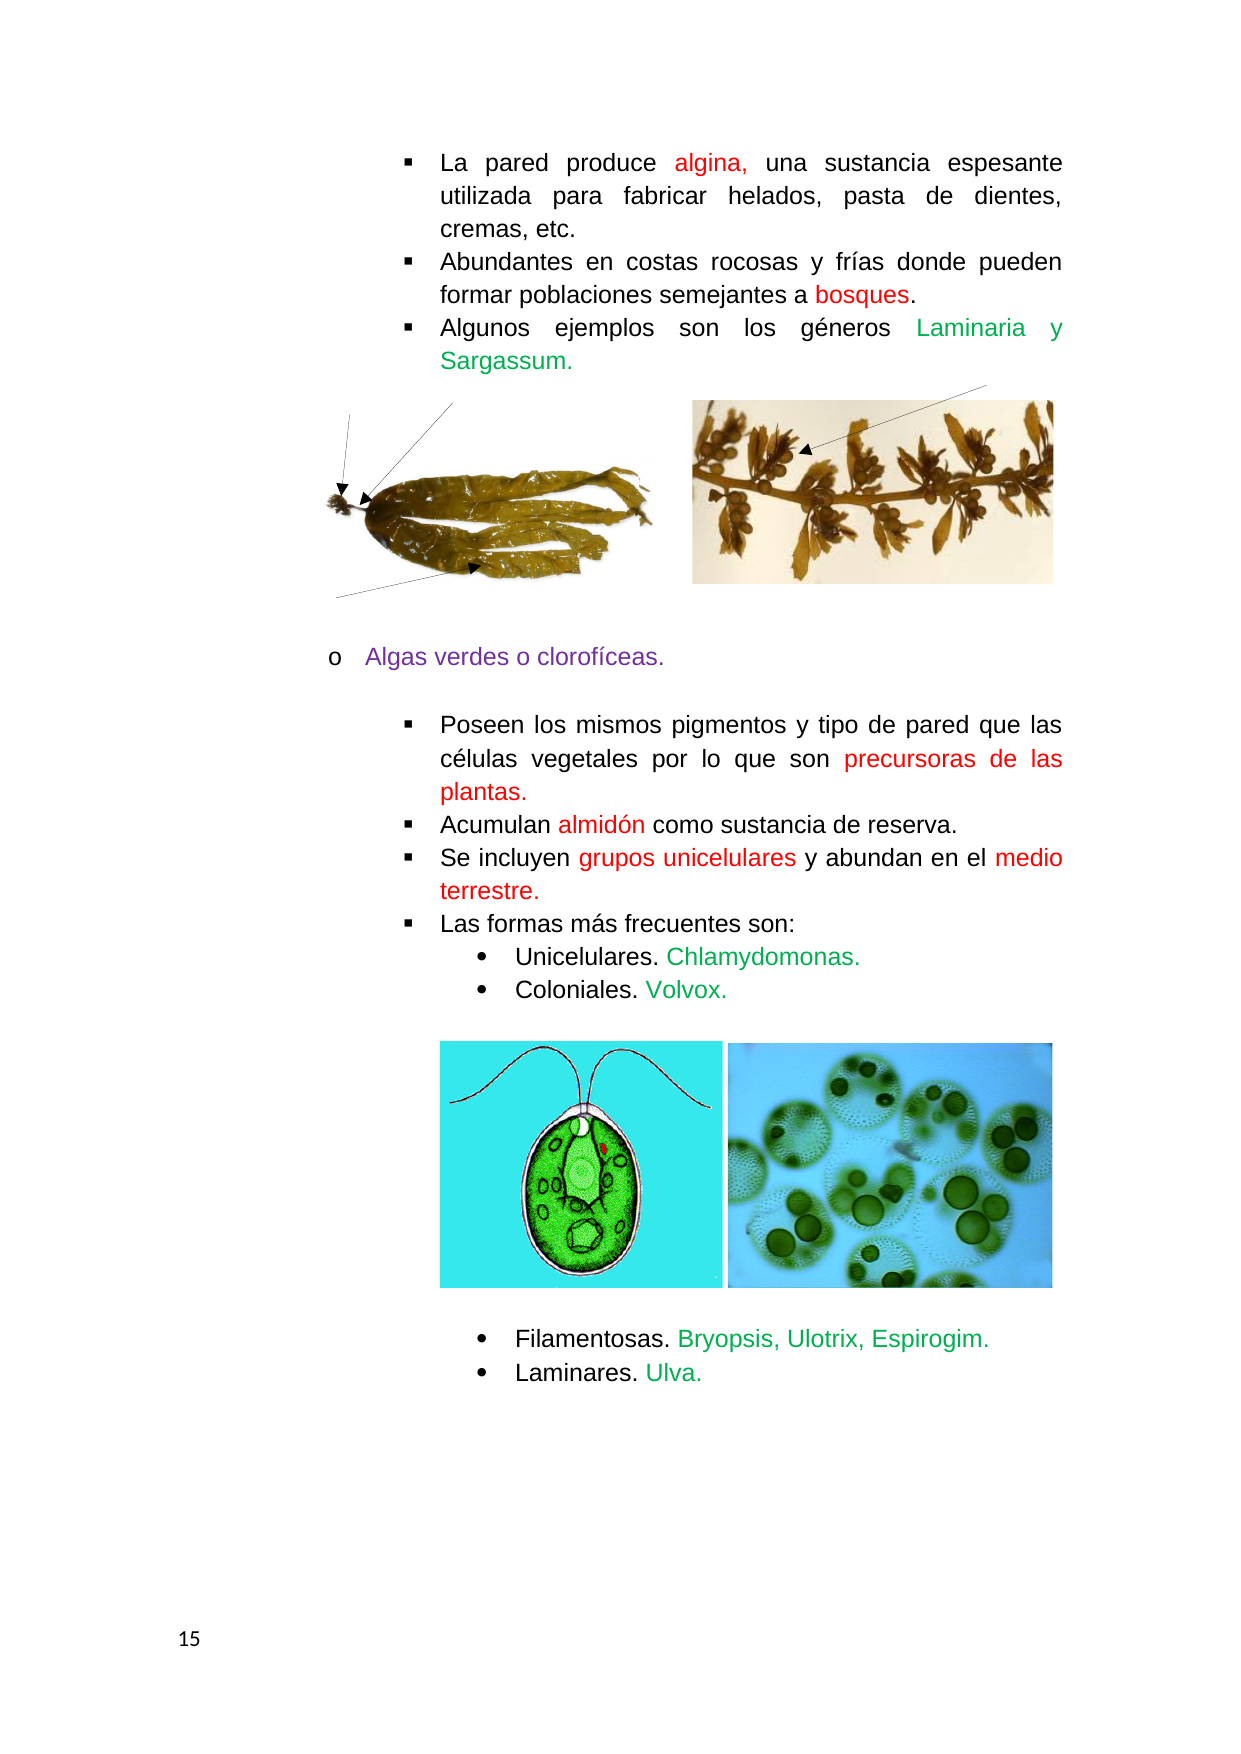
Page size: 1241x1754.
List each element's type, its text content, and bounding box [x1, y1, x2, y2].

picture [322, 461, 667, 584]
list Coloniales. Volvox. [477, 975, 1063, 1004]
list Filamentosas. Bryopsis, Ulotrix, Espirogim. [477, 1324, 1063, 1353]
list Abundantes en costas rocosas y frías donde pueden formar poblaciones semejantes a bosques. [402, 247, 1063, 309]
list Unicelulares. Chlamydomonas. [477, 942, 1063, 971]
list Poseen los mismos pigmentos y tipo de pared que las células vegetales por lo que son precursoras de las plantas. [402, 711, 1063, 805]
list La pared produce algina, una sustancia espesante utilizada para fabricar helados, pasta de dientes, cremas, etc. [402, 148, 1063, 242]
picture [727, 1043, 1053, 1288]
list Laminares. Ulva. [477, 1358, 1063, 1386]
picture [692, 400, 1054, 584]
list Las formas más frecuentes son: [402, 909, 1063, 938]
list Acumulan almidón como sustancia de reserva. [402, 810, 1063, 838]
picture [439, 1041, 723, 1288]
list Algas verdes o clorofíceas. [327, 642, 1063, 673]
list Algunos ejemplos son los géneros Laminaria y Sargassum. [402, 313, 1063, 375]
list Se incluyen grupos unicelulares y abundan en el medio terrestre. [402, 843, 1063, 905]
